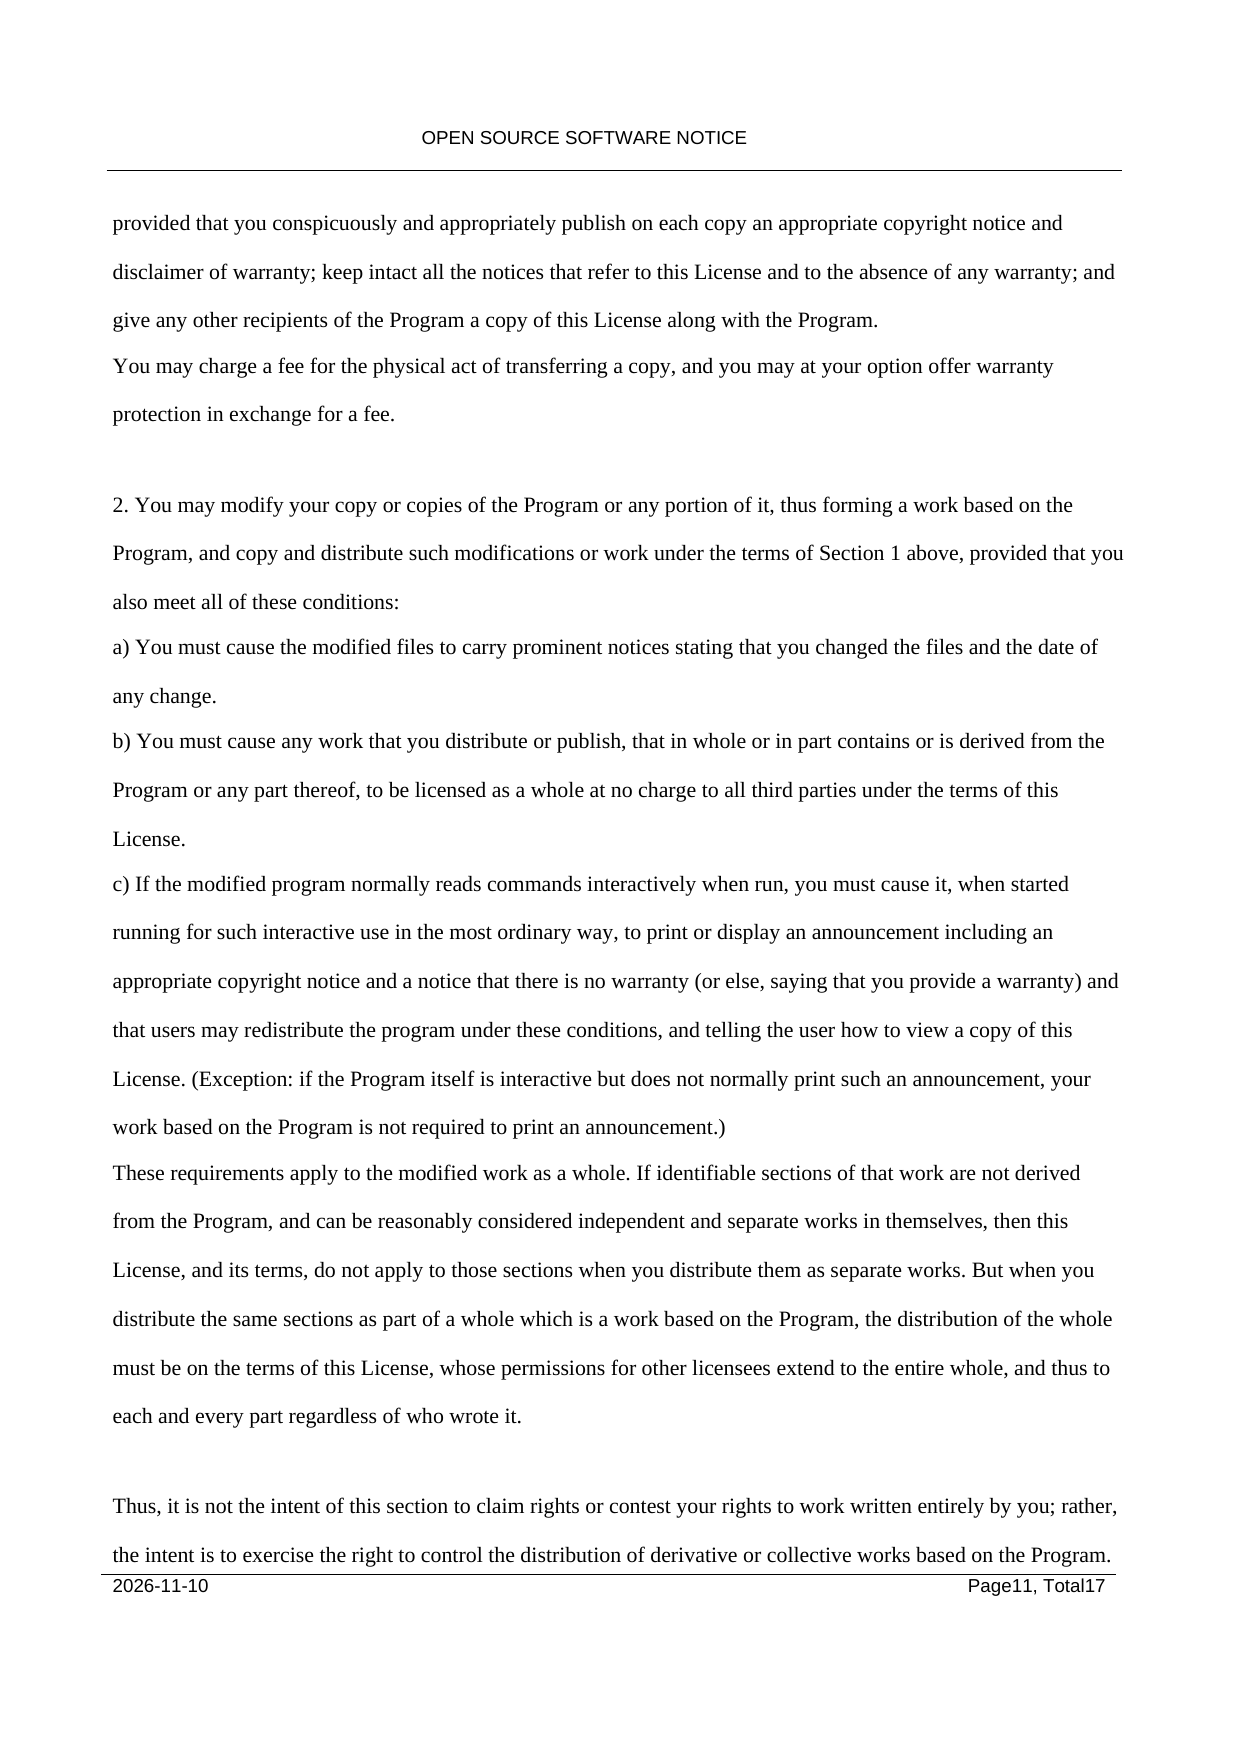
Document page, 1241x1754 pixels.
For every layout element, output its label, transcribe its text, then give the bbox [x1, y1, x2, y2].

text 2. You may modify your copy or copies of the Program or any portion of it, thus forming a work based on the Program, and copy and distribute such modifications or work under the terms of Section 1 above, provided that you also meet all of these conditions: [112, 488, 1128, 618]
text c) If the modified program normally reads commands interactively when run, you must cause it, when started running for such interactive use in the most ordinary way, to print or display an announcement including an appropriate copyright notice and a notice that there is no warranty (or else, saying that you provide a warranty) and that users may redistribute the program under these conditions, and telling the user how to view a copy of this License. (Exception: if the Program itself is interactive but does not normally print such an announcement, your work based on the Program is not required to print an announcement.) [112, 867, 1128, 1143]
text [112, 206, 1128, 336]
text Thus, it is not the intent of this section to claim rights or contest your rights to work written entirely by you; rather, the intent is to exercise the right to control the distribution of derivative or collective works based on the Program. [112, 1490, 1128, 1571]
text b) You must cause any work that you distribute or publish, that in whole or in part contains or is derived from the Program or any part thereof, to be licensed as a whole at no charge to all third parties under the terms of this License. [112, 724, 1128, 854]
text a) You must cause the modified files to carry prominent notices stating that you changed the files and the date of any change. [112, 631, 1128, 712]
text You may charge a fee for the physical act of transferring a copy, and you may at your option offer warranty protection in exchange for a fee. [112, 349, 1128, 430]
text These requirements apply to the modified work as a whole. If identifiable sections of that work are not derived from the Program, and can be reasonably considered independent and separate works in themselves, then this License, and its terms, do not apply to those sections when you distribute them as separate works. But when you distribute the same sections as part of a whole which is a work based on the Program, the distribution of the whole must be on the terms of this License, whose permissions for other licensees extend to the entire whole, and thus to each and every part regardless of who wrote it. [112, 1156, 1128, 1432]
